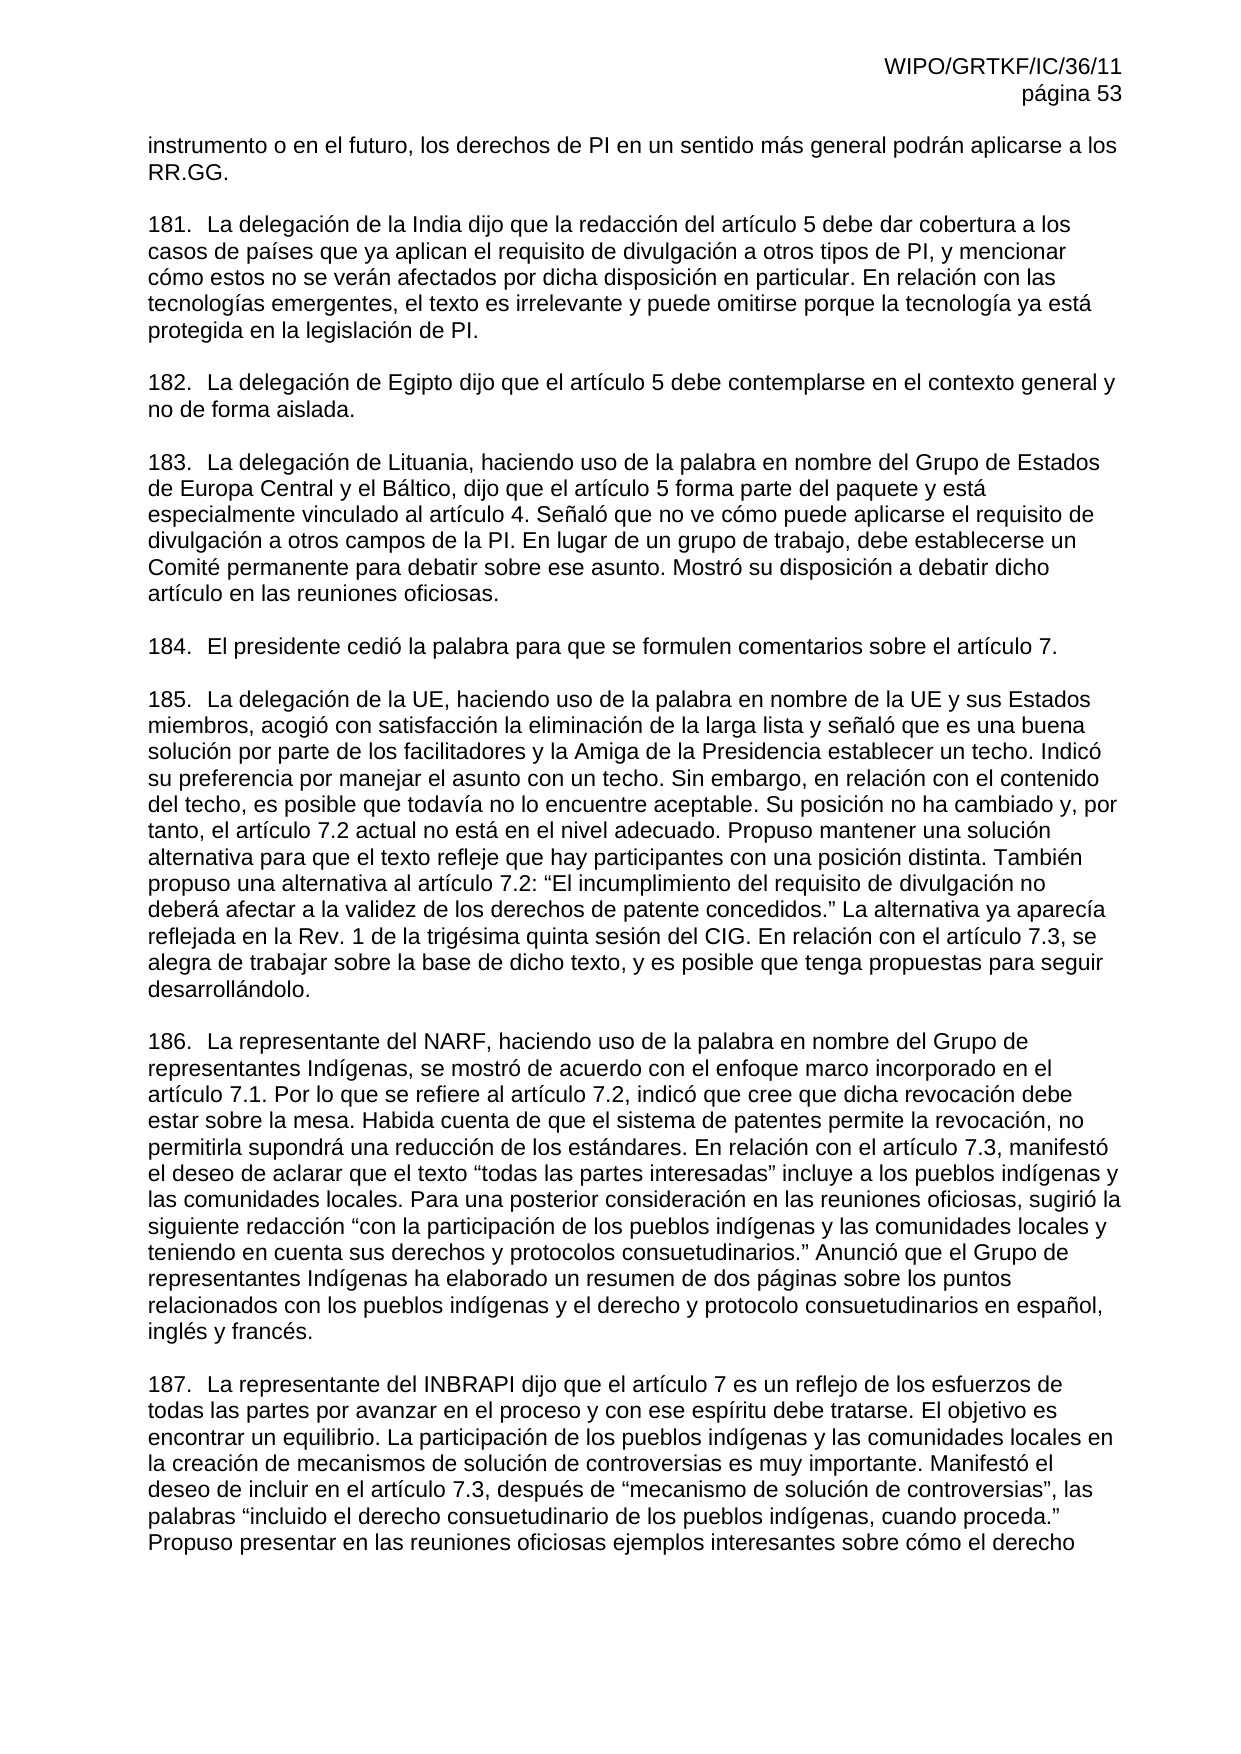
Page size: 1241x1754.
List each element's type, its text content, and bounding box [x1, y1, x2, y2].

list La delegación de Egipto dijo que el artículo 5 debe contemplarse en el contexto general y no de forma aislada. [148, 369, 1122, 422]
list La delegación de la India dijo que la redacción del artículo 5 debe dar cobertura a los casos de países que ya aplican el requisito de divulgación a otros tipos de PI, y mencionar cómo estos no se verán afectados por dicha disposición en particular. En relación con las tecnologías emergentes, el texto es irrelevante y puede omitirse porque la tecnología ya está protegida en la legislación de PI. [148, 211, 1122, 343]
list La delegación de la UE, haciendo uso de la palabra en nombre de la UE y sus Estados miembros, acogió con satisfacción la eliminación de la larga lista y señaló que es una buena solución por parte de los facilitadores y la Amiga de la Presidencia establecer un techo. Indicó su preferencia por manejar el asunto con un techo. Sin embargo, en relación con el contenido del techo, es posible que todavía no lo encuentre aceptable. Su posición no ha cambiado y, por tanto, el artículo 7.2 actual no está en el nivel adecuado. Propuso mantener una solución alternativa para que el texto refleje que hay participantes con una posición distinta. También propuso una alternativa al artículo 7.2: “El incumplimiento del requisito de divulgación no deberá afectar a la validez de los derechos de patente concedidos.” La alternativa ya aparecía reflejada en la Rev. 1 de la trigésima quinta sesión del CIG. En relación con el artículo 7.3, se alegra de trabajar sobre la base de dicho texto, y es posible que tenga propuestas para seguir desarrollándolo. [148, 686, 1122, 1002]
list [148, 1371, 1122, 1555]
list La representante del NARF, haciendo uso de la palabra en nombre del Grupo de representantes Indígenas, se mostró de acuerdo con el enfoque marco incorporado en el artículo 7.1. Por lo que se refiere al artículo 7.2, indicó que cree que dicha revocación debe estar sobre la mesa. Habida cuenta de que el sistema de patentes permite la revocación, no permitirla supondrá una reducción de los estándares. En relación con el artículo 7.3, manifestó el deseo de aclarar que el texto “todas las partes interesadas” incluye a los pueblos indígenas y las comunidades locales. Para una posterior consideración en las reuniones oficiosas, sugirió la siguiente redacción “con la participación de los pueblos indígenas y las comunidades locales y teniendo en cuenta sus derechos y protocolos consuetudinarios.” Anunció que el Grupo de representantes Indígenas ha elaborado un resumen de dos páginas sobre los puntos relacionados con los pueblos indígenas y el derecho y protocolo consuetudinarios en español, inglés y francés. [148, 1028, 1122, 1344]
list La delegación de Lituania, haciendo uso de la palabra en nombre del Grupo de Estados de Europa Central y el Báltico, dijo que el artículo 5 forma parte del paquete y está especialmente vinculado al artículo 4. Señaló que no ve cómo puede aplicarse el requisito de divulgación a otros campos de la PI. En lugar de un grupo de trabajo, debe establecerse un Comité permanente para debatir sobre ese asunto. Mostró su disposición a debatir dicho artículo en las reuniones oficiosas. [148, 448, 1122, 607]
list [148, 132, 1122, 185]
list El presidente cedió la palabra para que se formulen comentarios sobre el artículo 7. [148, 633, 1122, 659]
